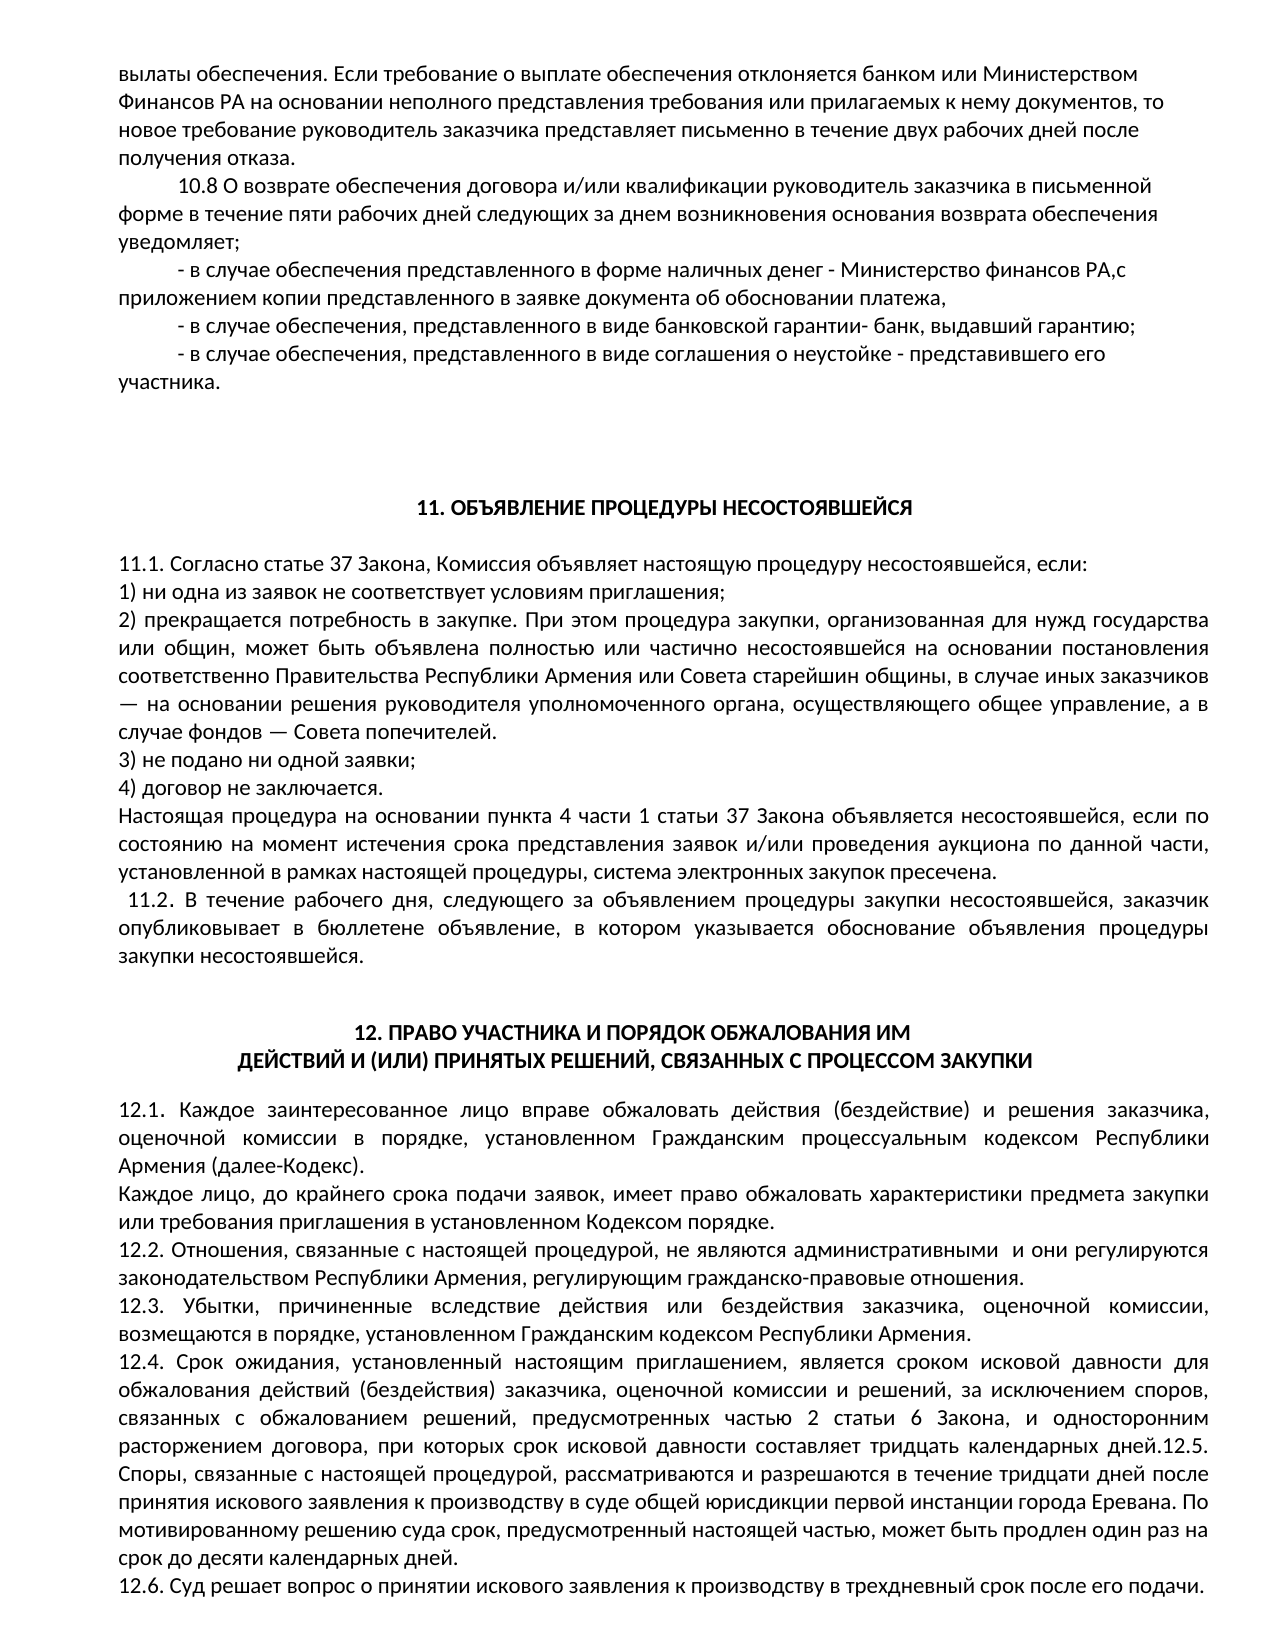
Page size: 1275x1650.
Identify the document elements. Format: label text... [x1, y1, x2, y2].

text - в случае обеспечения, представленного в виде банковской гарантии- банк, выдавший гарантию; [118, 311, 1211, 339]
text - в случае обеспечения представленного в форме наличных денег - Министерство финансов РА,с приложением копии представленного в заявке документа об обосновании платежа, [118, 255, 1211, 311]
text Каждое лицо, до крайнего срока подачи заявок, имеет право обжаловать характеристики предмета закупки или требования приглашения в установленном Кодексом порядке. [118, 1179, 1211, 1235]
text 12.6. Суд решает вопрос о принятии искового заявления к производству в трехдневный срок после его подачи. [118, 1571, 1211, 1599]
text 12. ПРАВО УЧАСТНИКА И ПОРЯДОК ОБЖАЛОВАНИЯ ИМ ДЕЙСТВИЙ И (ИЛИ) ПРИНЯТЫХ РЕШЕНИЙ, СВЯЗАННЫХ С ПРОЦЕССОМ ЗАКУПКИ [118, 1018, 1152, 1074]
text Настоящая процедура на основании пункта 4 части 1 статьи 37 Закона объявляется несостоявшейся, если по состоянию на момент истечения срока представления заявок и/или проведения аукциона по данной части, установленной в рамках настоящей процедуры, система электронных закупок пресечена. [118, 801, 1211, 885]
text 11.2․ В течение рабочего дня, следующего за объявлением процедуры закупки несостоявшейся, заказчик опубликовывает в бюллетене объявление, в котором указывается обоснование объявления процедуры закупки несостоявшейся. [118, 885, 1211, 969]
text 11. ОБЪЯВЛЕНИЕ ПРОЦЕДУРЫ НЕСОСТОЯВШЕЙСЯ [118, 493, 1211, 521]
text 1) ни одна из заявок не соответствует условиям приглашения; [118, 577, 1211, 605]
text 10.7․ Руководитель заказчика в письменной форме представляет требование о выплате обеспечения договора и квалификации банку, а в случае обеспечения, представленного в виде наличных денег- Министерству Финансов РА, в течение пяти рабочих дней, следующих за днем возникновения основания для вылаты обеспечения. Если требование о выплате обеспечения отклоняется банком или Министерством Финансов РА на основании неполного представления требования или прилагаемых к нему документов, то новое требование руководитель заказчика представляет письменно в течение двух рабочих дней после получения отказа. [118, 59, 1211, 171]
text 2) прекращается потребность в закупке. При этом процедура закупки, организованная для нужд государства или общин, может быть объявлена полностью или частично несостоявшейся на основании постановления соответственно Правительства Республики Армения или Совета старейшин общины, в случае иных заказчиков — на основании решения руководителя уполномоченного органа, осуществляющего общее управление, а в случае фондов — Совета попечителей. [118, 605, 1211, 745]
text 12.3. Убытки, причиненные вследствие действия или бездействия заказчика, оценочной комиссии, возмещаются в порядке, установленном Гражданским кодексом Республики Армения. [118, 1291, 1211, 1347]
text 12.4. Срок ожидания, установленный настоящим приглашением, является сроком исковой давности для обжалования действий (бездействия) заказчика, оценочной комиссии и решений, за исключением споров, связанных с обжалованием решений, предусмотренных частью 2 статьи 6 Закона, и односторонним расторжением договора, при которых срок исковой давности составляет тридцать календарных дней.12.5. Споры, связанные с настоящей процедурой, рассматриваются и разрешаются в течение тридцати дней после принятия искового заявления к производству в суде общей юрисдикции первой инстанции города Еревана. По мотивированному решению суда срок, предусмотренный настоящей частью, может быть продлен один раз на срок до десяти календарных дней. [118, 1347, 1211, 1571]
text 12.1․ Каждое заинтересованное лицо вправе обжаловать действия (бездействие) и решения заказчика, оценочной комиссии в порядке, установленном Гражданским процессуальным кодексом Республики Армения (далее-Кодекс). [118, 1095, 1211, 1179]
text 10.8 О возврате обеспечения договора и/или квалификации руководитель заказчика в письменной форме в течение пяти рабочих дней следующих за днем возникновения основания возврата обеспечения уведомляет; [118, 171, 1211, 255]
text 12.2. Отношения, связанные с настоящей процедурой, не являются административными и они регулируются законодательством Республики Армения, регулирующим гражданско-правовые отношения. [118, 1235, 1211, 1291]
text - в случае обеспечения, представленного в виде соглашения о неустойке - представившего его участника. [118, 339, 1211, 395]
text 3) не подано ни одной заявки; [118, 745, 1211, 773]
text 11.1. Согласно статье 37 Закона, Комиссия объявляет настоящую процедуру несостоявшейся, если: [118, 549, 1211, 577]
text 4) договор не заключается. [118, 773, 1211, 801]
